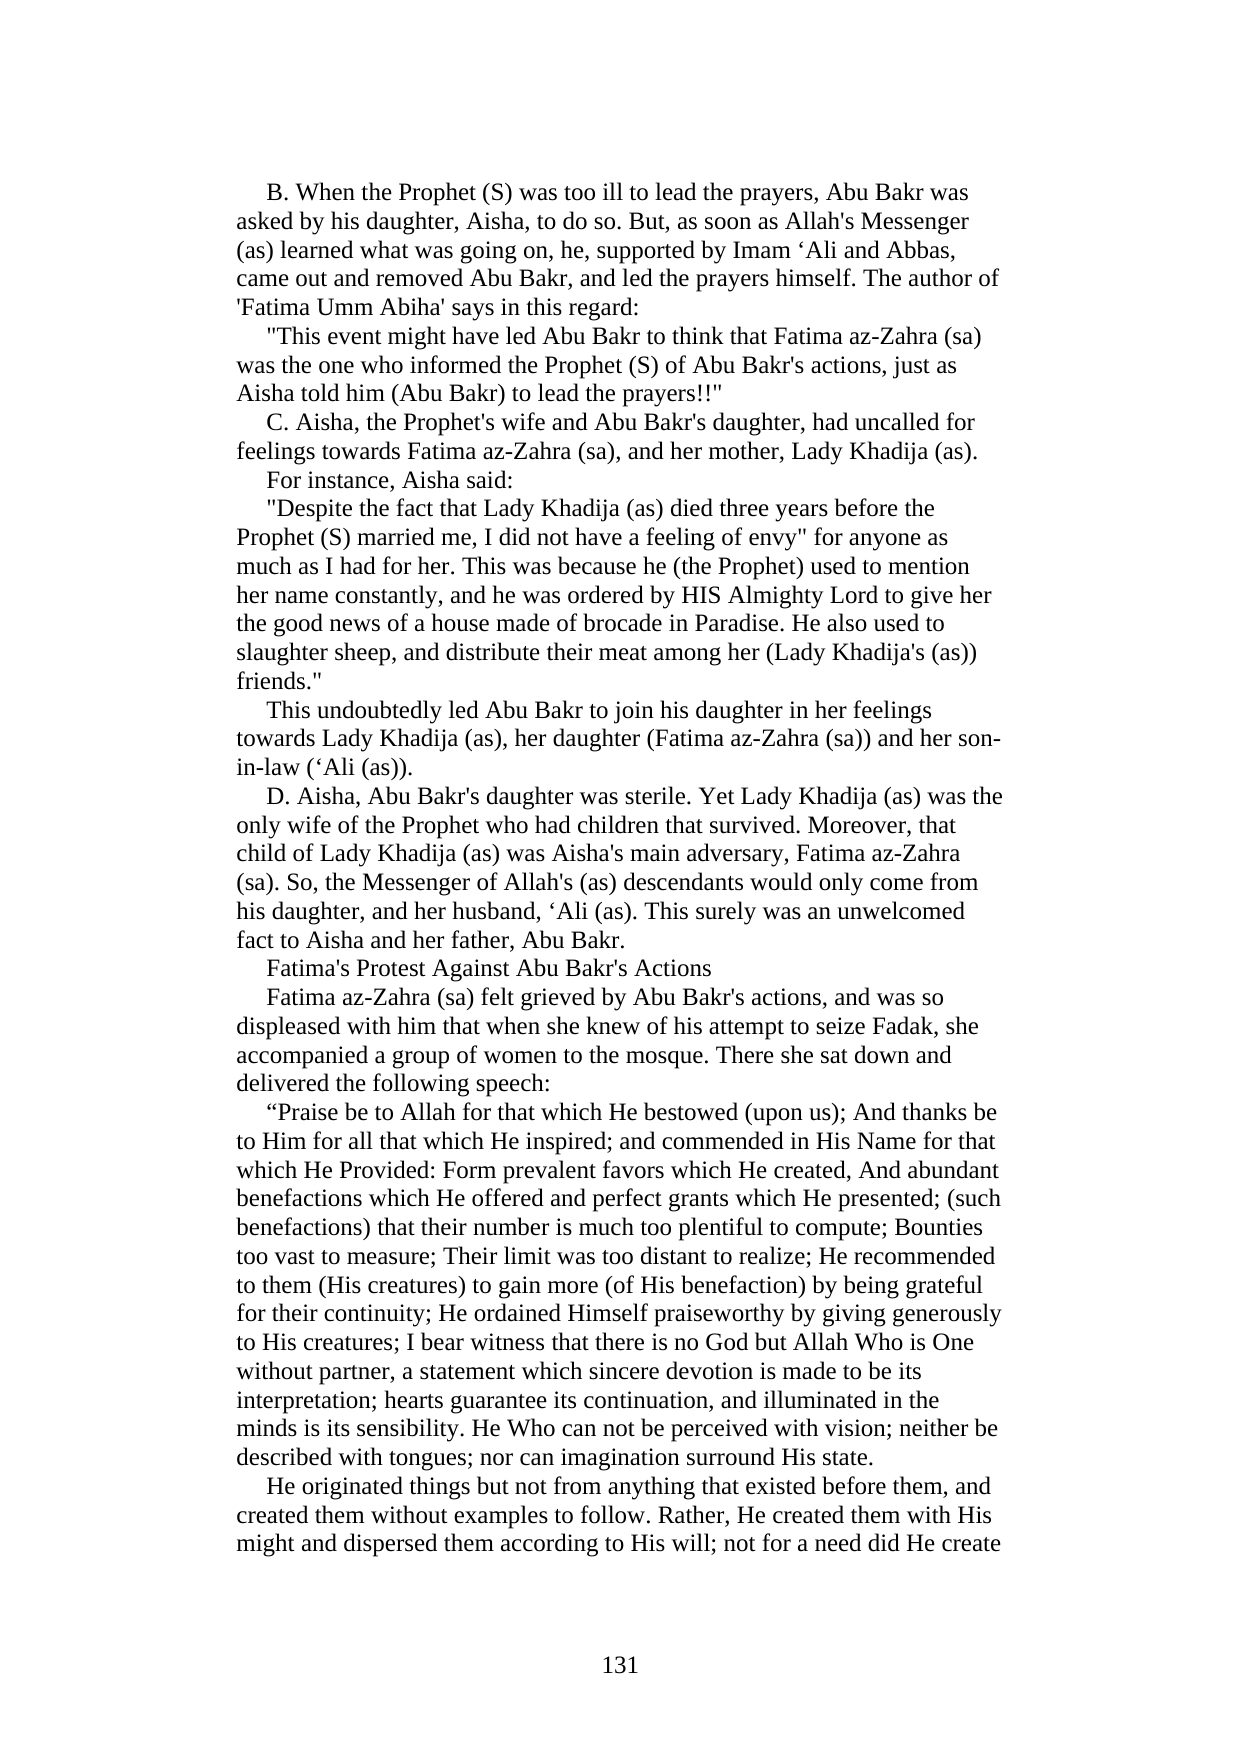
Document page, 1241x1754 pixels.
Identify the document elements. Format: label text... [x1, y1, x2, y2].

text Fatima's Protest Against Abu Bakr's Actions [236, 953, 1004, 982]
text For instance, Aisha said: [236, 465, 1004, 493]
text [236, 1471, 1004, 1557]
text C. Aisha, the Prophet's wife and Abu Bakr's daughter, had uncalled for feelings towards Fatima az-Zahra (sa), and her mother, Lady Khadija (as). [236, 407, 1004, 465]
text Fatima az-Zahra (sa) felt grieved by Abu Bakr's actions, and was so displeased with him that when she knew of his attempt to seize Fadak, she accompanied a group of women to the mosque. There she sat down and delivered the following speech: [236, 982, 1004, 1097]
text D. Aisha, Abu Bakr's daughter was sterile. Yet Lady Khadija (as) was the only wife of the Prophet who had children that survived. Moreover, that child of Lady Khadija (as) was Aisha's main adversary, Fatima az-Zahra (sa). So, the Messenger of Allah's (as) descendants would only come from his daughter, and her husband, ‘Ali (as). This surely was an unwelcomed fact to Aisha and her father, Abu Bakr. [236, 781, 1004, 953]
text B. When the Prophet (S) was too ill to lead the prayers, Abu Bakr was asked by his daughter, Aisha, to do so. But, as soon as Allah's Messenger (as) learned what was going on, he, supported by Imam ‘Ali and Abbas, came out and removed Abu Bakr, and led the prayers himself. The author of 'Fatima Umm Abiha' says in this regard: [236, 177, 1004, 321]
text "This event might have led Abu Bakr to think that Fatima az-Zahra (sa) was the one who informed the Prophet (S) of Abu Bakr's actions, just as Aisha told him (Abu Bakr) to lead the prayers!!" [236, 321, 1004, 407]
text “Praise be to Allah for that which He bestowed (upon us); And thanks be to Him for all that which He inspired; and commended in His Name for that which He Provided: Form prevalent favors which He created, And abundant benefactions which He offered and perfect grants which He presented; (such benefactions) that their number is much too plentiful to compute; Bounties too vast to measure; Their limit was too distant to realize; He recommended to them (His creatures) to gain more (of His benefaction) by being grateful for their continuity; He ordained Himself praiseworthy by giving generously to His creatures; I bear witness that there is no God but Allah Who is One without partner, a statement which sincere devotion is made to be its interpretation; hearts guarantee its con­tinuation, and illuminated in the minds is its sensibility. He Who can not be perceived with vision; neither be described with tongues; nor can imagination surround His state. [236, 1097, 1004, 1471]
text "Despite the fact that Lady Khadija (as) died three years before the Prophet (S) married me, I did not have a feeling of envy" for anyone as much as I had for her. This was because he (the Prophet) used to mention her name constantly, and he was ordered by HIS Almighty Lord to give her the good news of a house made of brocade in Paradise. He also used to slaughter sheep, and distribute their meat among her (Lady Khadija's (as)) friends." [236, 493, 1004, 695]
text This undoubtedly led Abu Bakr to join his daughter in her feelings towards Lady Khadija (as), her daughter (Fatima az-Zahra (sa)) and her son-in-law (‘Ali (as)). [236, 695, 1004, 781]
